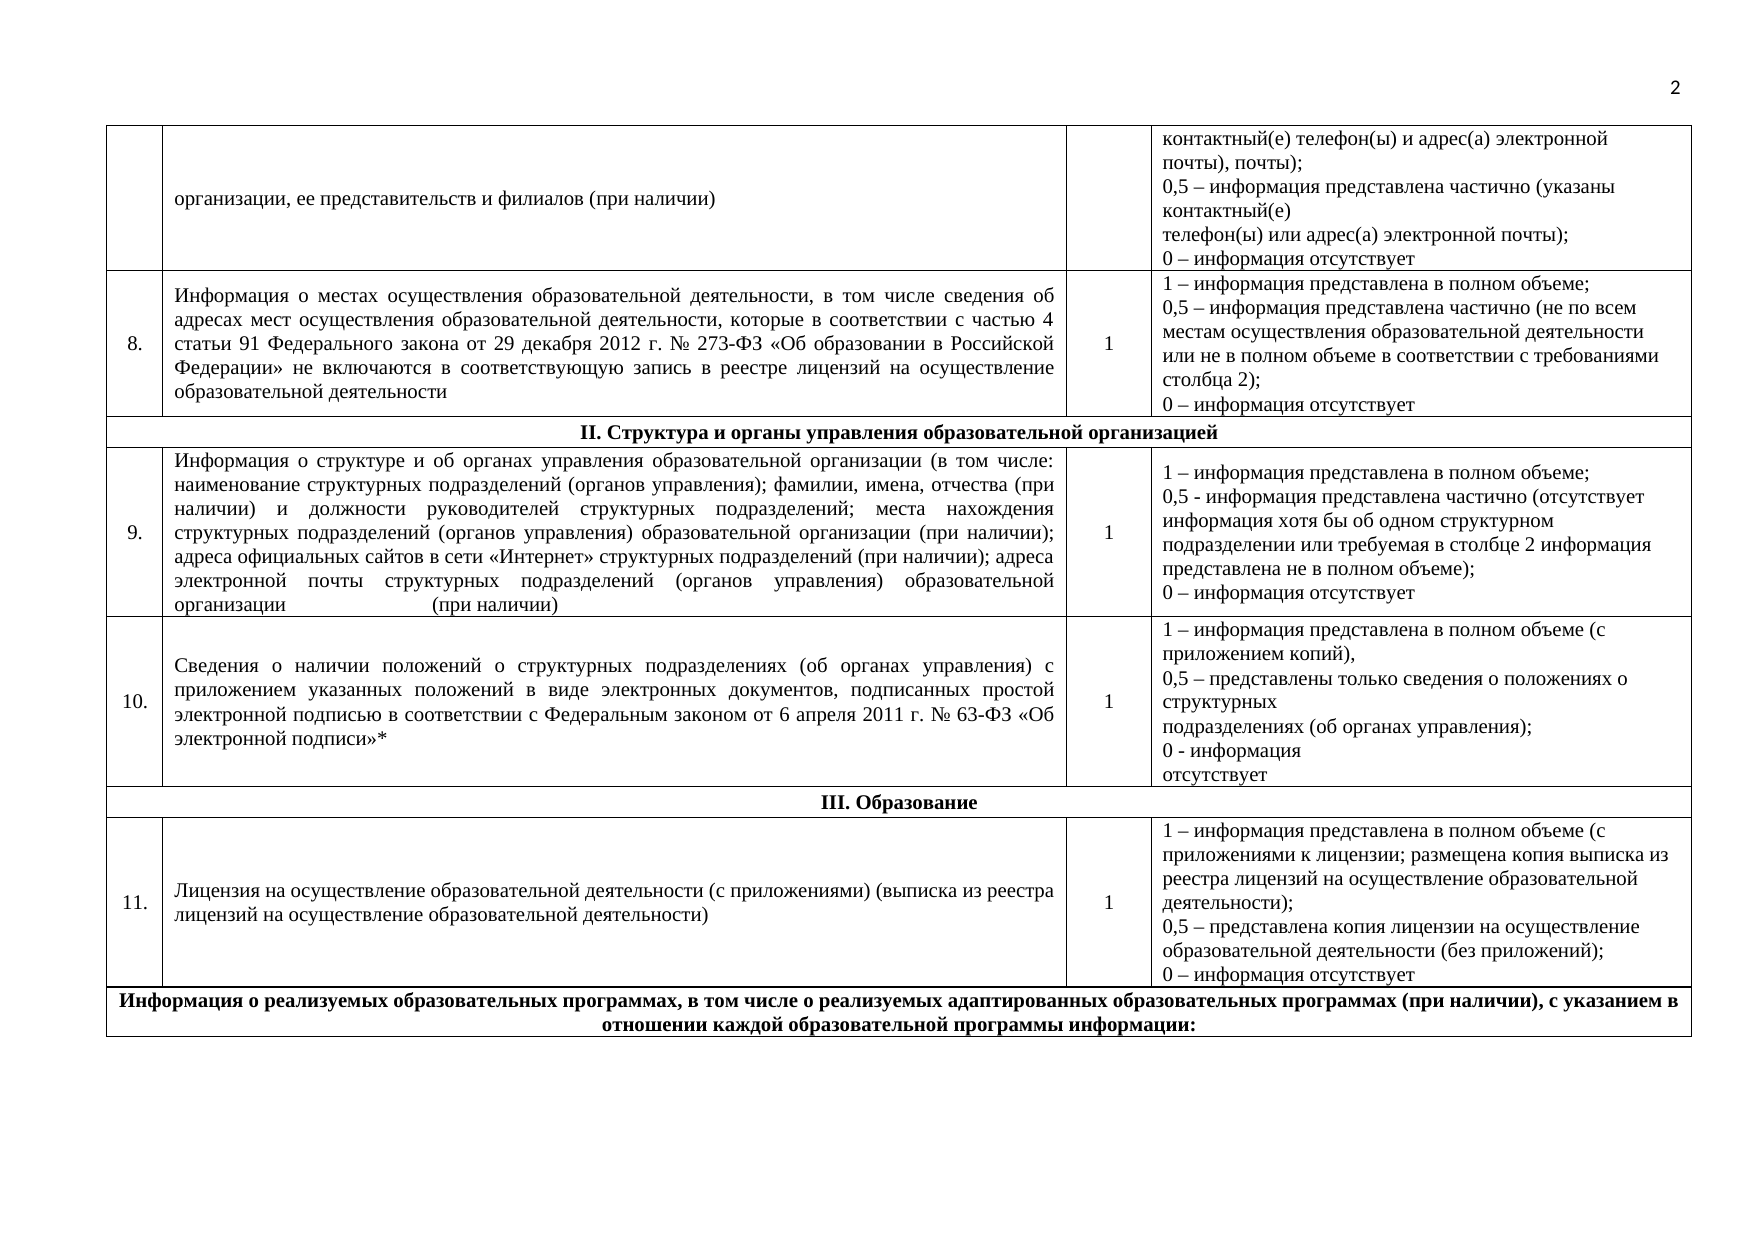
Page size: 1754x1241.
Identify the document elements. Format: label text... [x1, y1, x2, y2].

table_cell Информация о местах осуществления образовательной деятельности, в том числе сведения об адресах мест осуществления образовательной деятельности, которые в соответствии с частью 4 статьи 91 Федерального закона от 29 декабря 2012 г. № 273-ФЗ «Об образовании в Российской Федерации» не включаются в соответствующую запись в реестре лицензий на осуществление образовательной деятельности [163, 271, 1066, 416]
table_cell 1 – информация представлена в полном объеме; 0,5 – информация представлена частично (не по всем местам осуществления образовательной деятельности или не в полном объеме в соответствии с требованиями столбца 2); 0 – информация отсутствует [1152, 271, 1691, 416]
table_cell 9. [107, 448, 162, 616]
table_cell Лицензия на осуществление образовательной деятельности (с приложениями) (выписка из реестра лицензий на осуществление образовательной деятельности) [163, 818, 1066, 986]
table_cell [163, 126, 1066, 270]
table_cell 1 [1067, 271, 1151, 416]
table_cell 11. [107, 818, 162, 986]
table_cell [1152, 126, 1691, 270]
table_cell Информация о структуре и об органах управления образовательной организации (в том числе: наименование структурных подразделений (органов управления); фамилии, имена, отчества (при наличии) и должности руководителей структурных подразделений; места нахождения структурных подразделений (органов управления) образовательной организации (при наличии); адреса официальных сайтов в сети «Интернет» структурных подразделений (при наличии); адреса электронной почты структурных подразделений (органов управления) образовательной организации (при наличии) [163, 448, 1066, 616]
table_cell 1 [1067, 617, 1151, 786]
table_cell 1 [1067, 126, 1151, 270]
table_cell 1 – информация представлена в полном объеме (с приложениями к лицензии; размещена копия выписка из реестра лицензий на осуществление образовательной деятельности); 0,5 – представлена копия лицензии на осуществление образовательной деятельности (без приложений); 0 – информация отсутствует [1152, 818, 1691, 986]
table_cell III. Образование [107, 787, 1691, 817]
table_cell 1 – информация представлена в полном объеме (с приложением копий), 0,5 – представлены только сведения о положениях о структурных подразделениях (об органах управления); 0 - информация отсутствует [1152, 617, 1691, 786]
table_cell 1 [1067, 448, 1151, 616]
table_cell Сведения о наличии положений о структурных подразделениях (об органах управления) с приложением указанных положений в виде электронных документов, подписанных простой электронной подписью в соответствии с Федеральным законом от 6 апреля 2011 г. № 63-ФЗ «Об электронной подписи»* [163, 617, 1066, 786]
table_cell II. Структура и органы управления образовательной организацией [107, 417, 1691, 447]
table_cell 8. [107, 271, 162, 416]
table_cell 10. [107, 617, 162, 786]
table_cell Информация о реализуемых образовательных программах, в том числе о реализуемых адаптированных образовательных программах (при наличии), с указанием в отношении каждой образовательной программы информации: [107, 988, 1691, 1036]
table_cell 7. [107, 126, 162, 270]
table_cell 1 [1067, 818, 1151, 986]
table_cell 1 – информация представлена в полном объеме; 0,5 - информация представлена частично (отсутствует информация хотя бы об одном структурном подразделении или требуемая в столбце 2 информация представлена не в полном объеме); 0 – информация отсутствует [1152, 448, 1691, 616]
